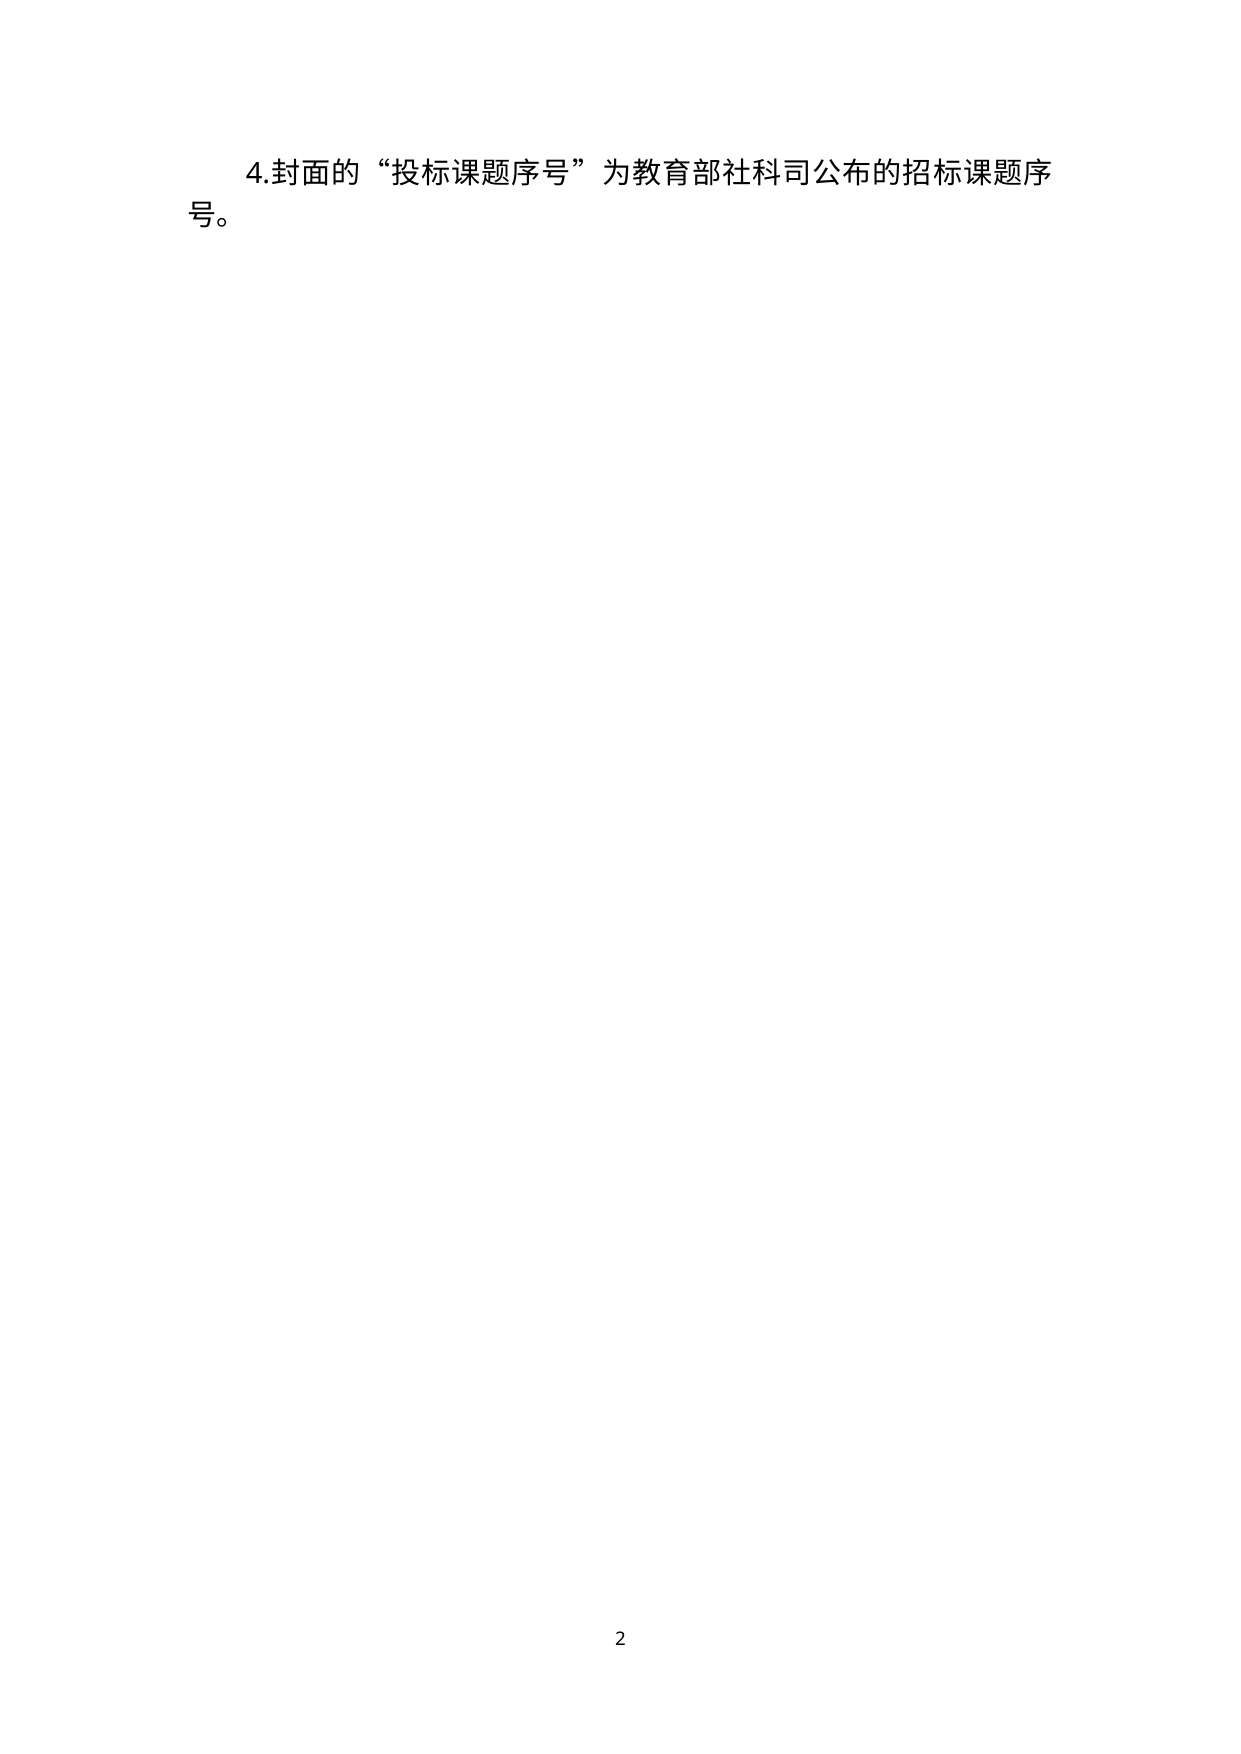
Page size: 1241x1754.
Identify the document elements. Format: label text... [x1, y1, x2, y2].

text 4.封面的“投标课题序号”为教育部社科司公布的招标课题序号。 [187, 150, 1053, 233]
